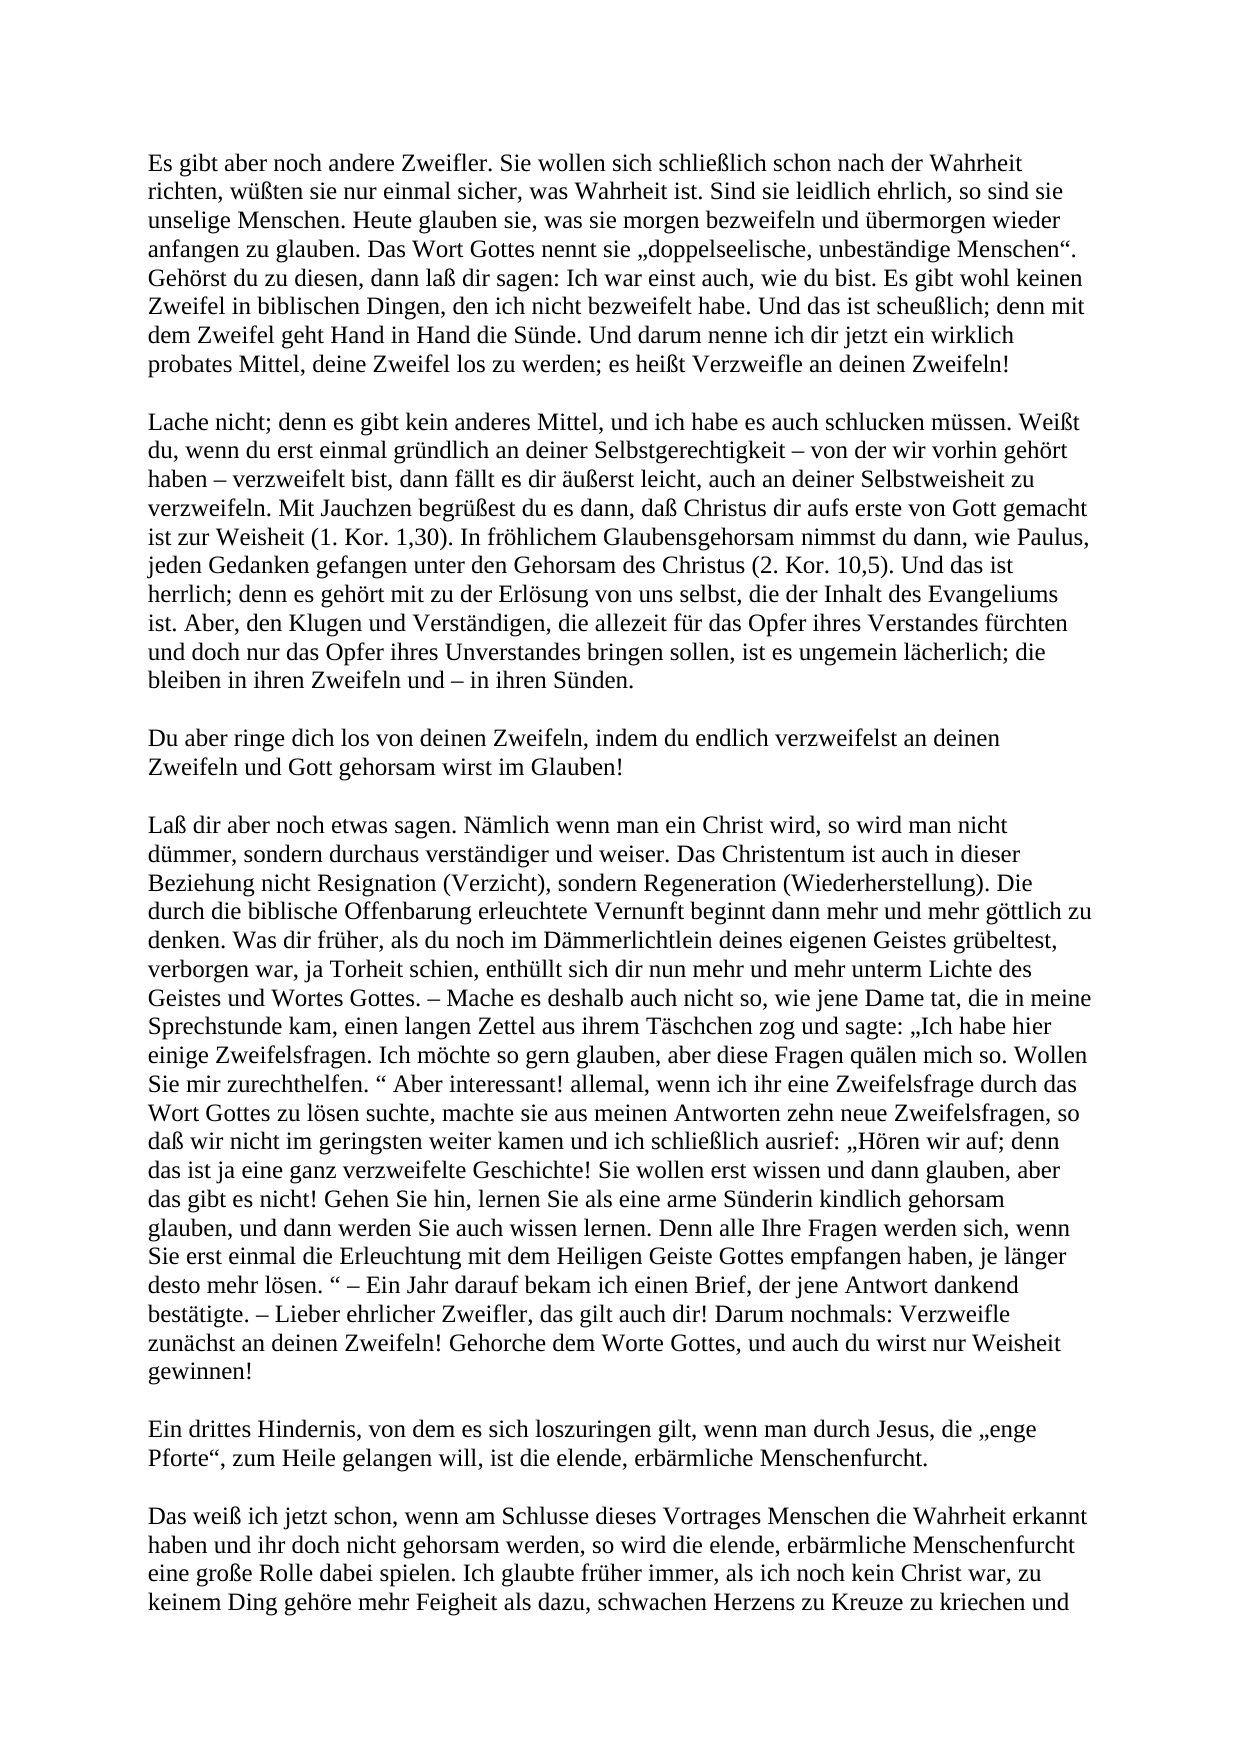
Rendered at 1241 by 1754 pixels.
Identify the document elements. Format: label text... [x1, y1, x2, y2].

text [148, 1501, 1093, 1616]
text Ein drittes Hindernis, von dem es sich loszuringen gilt, wenn man durch Jesus, die „enge Pforte“, zum Heile gelangen will, ist die elende, erbärmliche Menschenfurcht. [148, 1414, 1093, 1472]
text Laß dir aber noch etwas sagen. Nämlich wenn man ein Christ wird, so wird man nicht dümmer, sondern durchaus verständiger und weiser. Das Christentum ist auch in dieser Beziehung nicht Resignation (Verzicht), sondern Regeneration (Wiederherstellung). Die durch die biblische Offenbarung erleuchtete Vernunft beginnt dann mehr und mehr göttlich zu denken. Was dir früher, als du noch im Dämmerlichtlein deines eigenen Geistes grübeltest, verborgen war, ja Torheit schien, enthüllt sich dir nun mehr und mehr unterm Lichte des Geistes und Wortes Gottes. – Mache es deshalb auch nicht so, wie jene Dame tat, die in meine Sprechstunde kam, einen langen Zettel aus ihrem Täschchen zog und sagte: „Ich habe hier einige Zweifelsfragen. Ich möchte so gern glauben, aber diese Fragen quälen mich so. Wollen Sie mir zurechthelfen. “ Aber interessant! allemal, wenn ich ihr eine Zweifelsfrage durch das Wort Gottes zu lösen suchte, machte sie aus meinen Antworten zehn neue Zweifelsfragen, so daß wir nicht im geringsten weiter kamen und ich schließlich ausrief: „Hören wir auf; denn das ist ja eine ganz verzweifelte Geschichte! Sie wollen erst wissen und dann glauben, aber das gibt es nicht! Gehen Sie hin, lernen Sie als eine arme Sünderin kindlich gehorsam glauben, und dann werden Sie auch wissen lernen. Denn alle Ihre Fragen werden sich, wenn Sie erst einmal die Erleuchtung mit dem Heiligen Geiste Gottes empfangen haben, je länger desto mehr lösen. “ – Ein Jahr darauf bekam ich einen Brief, der jene Antwort dankend bestätigte. – Lieber ehrlicher Zweifler, das gilt auch dir! Darum nochmals: Verzweifle zunächst an deinen Zweifeln! Gehorche dem Worte Gottes, und auch du wirst nur Weisheit gewinnen! [148, 810, 1093, 1385]
text Du aber ringe dich los von deinen Zweifeln, indem du endlich verzweifelst an deinen Zweifeln und Gott gehorsam wirst im Glauben! [148, 723, 1093, 781]
text Es gibt aber noch andere Zweifler. Sie wollen sich schließlich schon nach der Wahrheit richten, wüßten sie nur einmal sicher, was Wahrheit ist. Sind sie leidlich ehrlich, so sind sie unselige Menschen. Heute glauben sie, was sie morgen bezweifeln und übermorgen wieder anfangen zu glauben. Das Wort Gottes nennt sie „doppelseelische, unbeständige Menschen“. Gehörst du zu diesen, dann laß dir sagen: Ich war einst auch, wie du bist. Es gibt wohl keinen Zweifel in biblischen Dingen, den ich nicht bezweifelt habe. Und das ist scheußlich; denn mit dem Zweifel geht Hand in Hand die Sünde. Und darum nenne ich dir jetzt ein wirklich probates Mittel, deine Zweifel los zu werden; es heißt Verzweifle an deinen Zweifeln! [148, 148, 1093, 378]
text Lache nicht; denn es gibt kein anderes Mittel, und ich habe es auch schlucken müssen. Weißt du, wenn du erst einmal gründlich an deiner Selbstgerechtigkeit – von der wir vorhin gehört haben – verzweifelt bist, dann fällt es dir äußerst leicht, auch an deiner Selbstweisheit zu verzweifeln. Mit Jauchzen begrüßest du es dann, daß Christus dir aufs erste von Gott gemacht ist zur Weisheit (1. Kor. 1,30). In fröhlichem Glaubensgehorsam nimmst du dann, wie Paulus, jeden Gedanken gefangen unter den Gehorsam des Christus (2. Kor. 10,5). Und das ist herrlich; denn es gehört mit zu der Erlösung von uns selbst, die der Inhalt des Evangeliums ist. Aber, den Klugen und Verständigen, die allezeit für das Opfer ihres Verstandes fürchten und doch nur das Opfer ihres Unverstandes bringen sollen, ist es ungemein lächerlich; die bleiben in ihren Zweifeln und – in ihren Sünden. [148, 407, 1093, 694]
